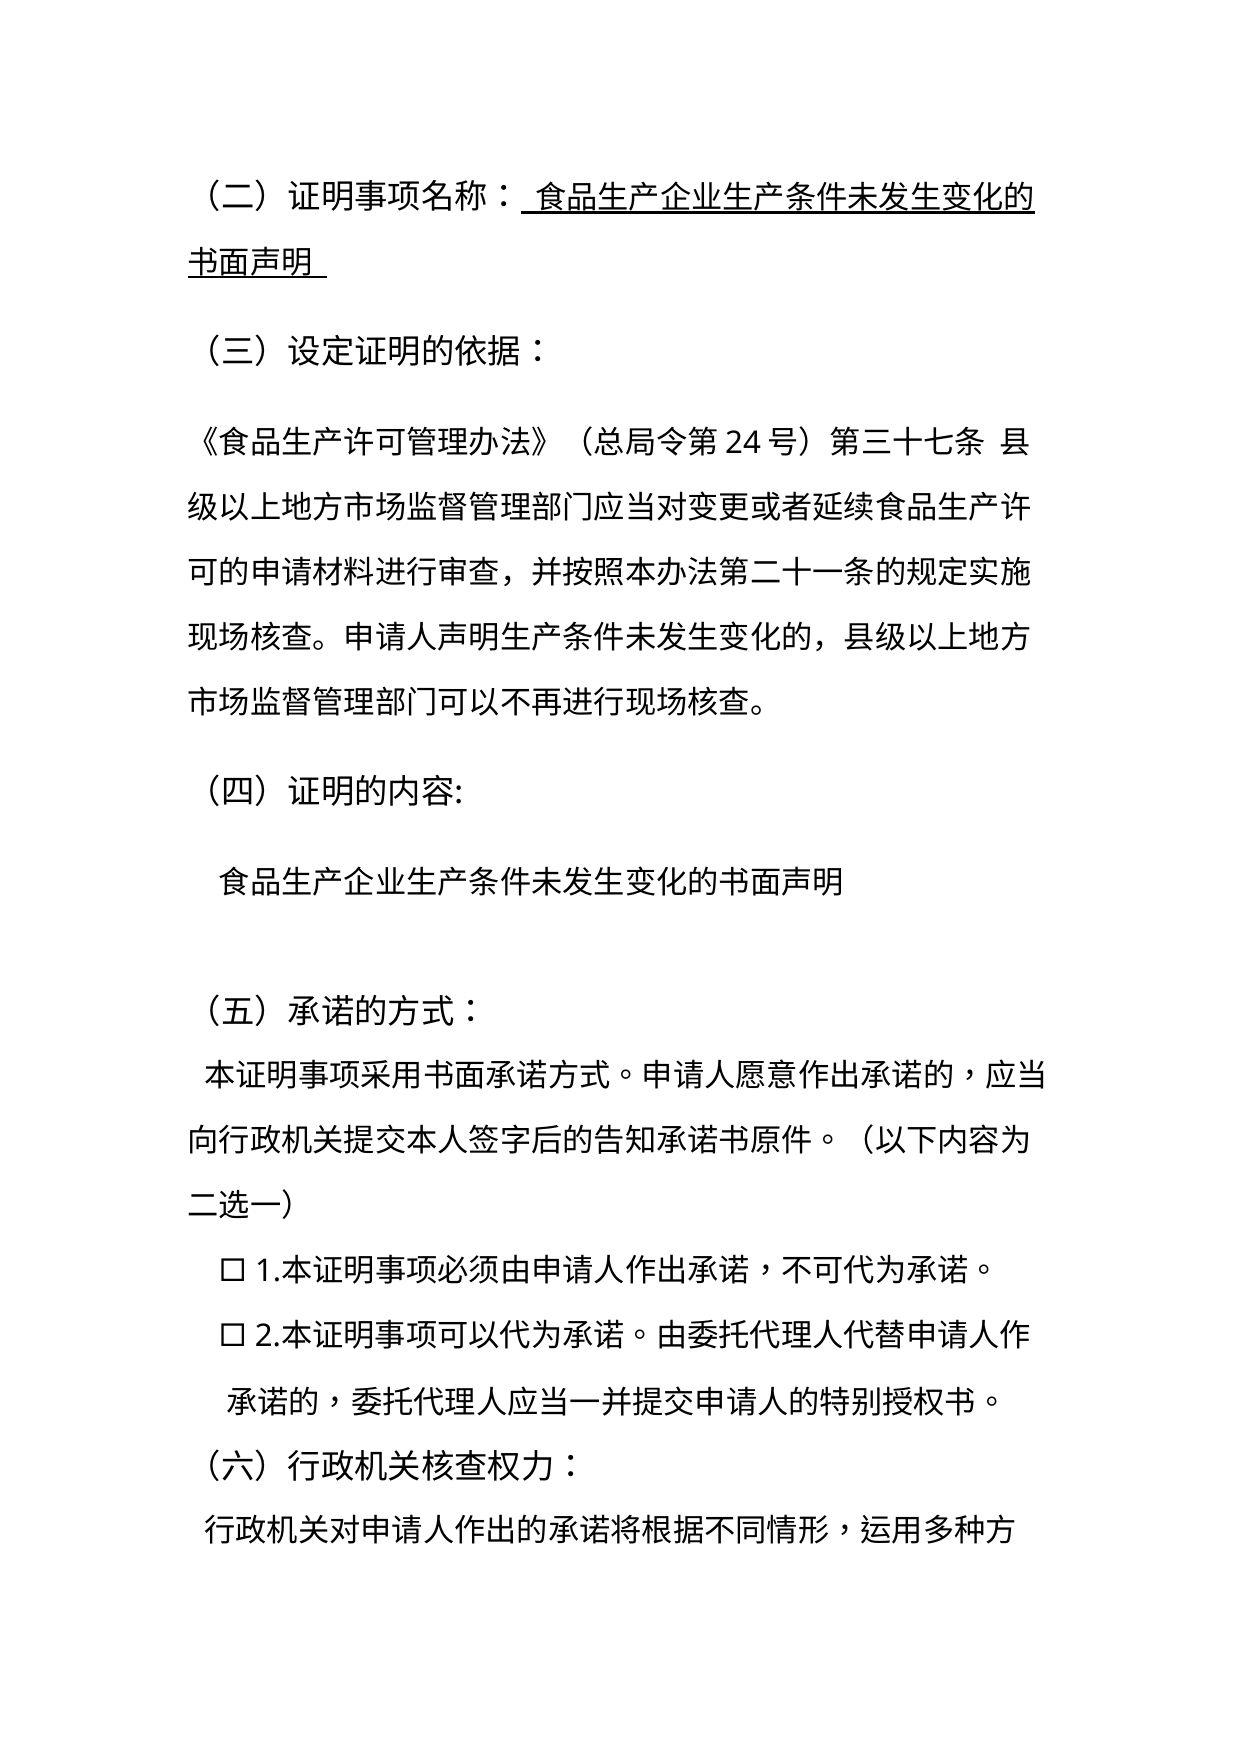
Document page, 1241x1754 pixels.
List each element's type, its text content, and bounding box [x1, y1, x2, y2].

text （五）承诺的方式： [187, 912, 1053, 1042]
text 食品生产企业生产条件未发生变化的书面声明 [187, 847, 1053, 912]
text （二）证明事项名称： 食品生产企业生产条件未发生变化的书面声明 [187, 162, 1053, 292]
text （六）行政机关核查权力： [187, 1432, 1053, 1497]
text （三）设定证明的依据： [187, 317, 1053, 382]
text 本证明事项采用书面承诺方式。申请人愿意作出承诺的，应当向行政机关提交本人签字后的告知承诺书原件。（以下内容为二选一） [187, 1042, 1053, 1237]
text 《食品生产许可管理办法》（总局令第24号）第三十七条 县级以上地方市场监督管理部门应当对变更或者延续食品生产许可的申请材料进行审查，并按照本办法第二十一条的规定实施现场核查。申请人声明生产条件未发生变化的，县级以上地方市场监督管理部门可以不再进行现场核查。 [187, 407, 1053, 732]
text 1.本证明事项必须由申请人作出承诺，不可代为承诺。 [187, 1237, 1053, 1302]
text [187, 1497, 1053, 1562]
text （四）证明的内容: [187, 757, 1053, 822]
text 2.本证明事项可以代为承诺。由委托代理人代替申请人作承诺的，委托代理人应当一并提交申请人的特别授权书。 [218, 1302, 1053, 1432]
